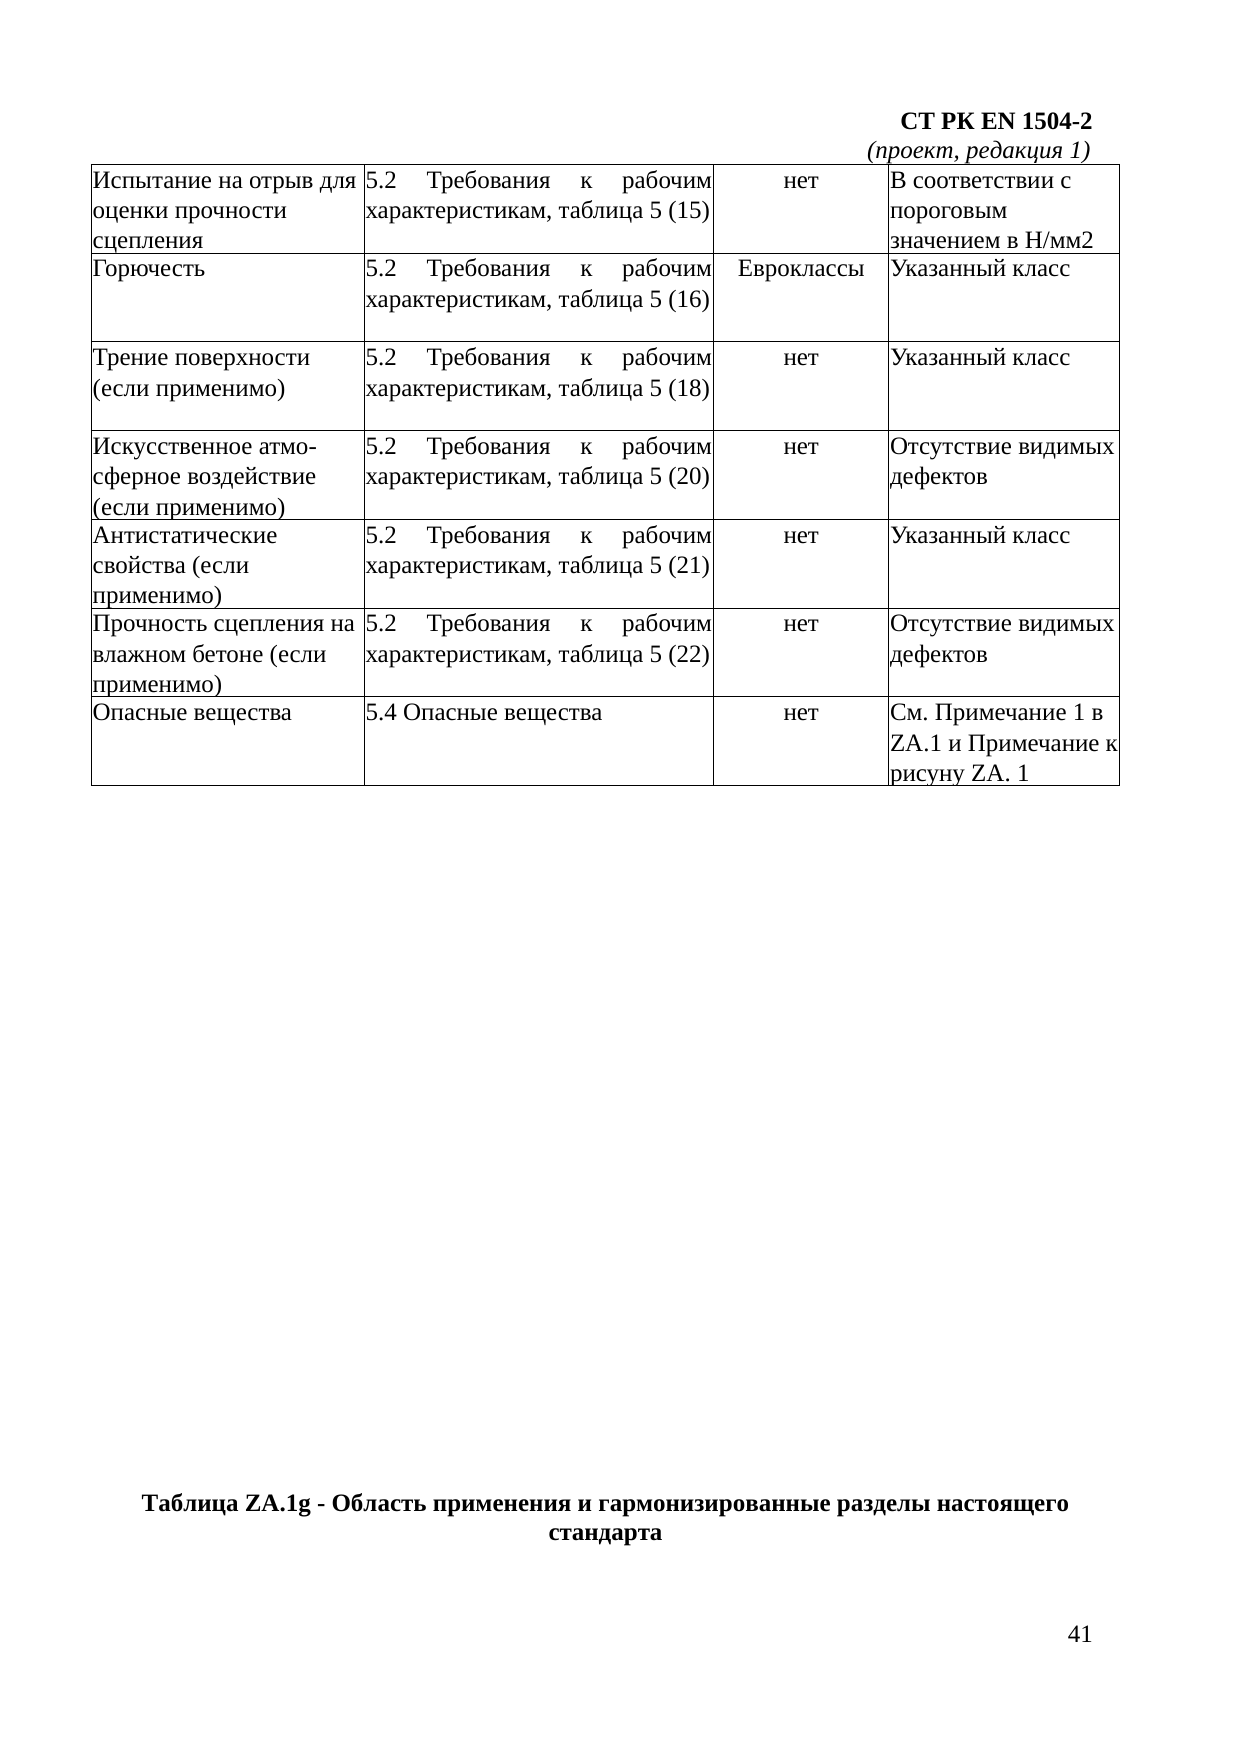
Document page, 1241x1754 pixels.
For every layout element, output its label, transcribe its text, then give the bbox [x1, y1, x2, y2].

table_cell Искусственное атмосферное воздействие (если применимо) [92, 431, 364, 519]
text Таблица ZA.1g - Область применения и гармонизированные разделы настоящего стандарта [118, 1489, 1092, 1546]
table_cell нет [714, 165, 888, 252]
table_cell Указанный класс [889, 342, 1119, 430]
table_cell Антистатические свойства (если применимо) [92, 520, 364, 607]
table_cell Отсутствие видимых дефектов [889, 431, 1119, 519]
table_cell В соответствии с пороговым значением в Н/мм2 [889, 165, 1119, 252]
table_cell нет [714, 697, 888, 785]
table_cell 5.2 Требования к рабочим характеристикам, таблица 5 (16) [365, 254, 713, 341]
table_cell нет [714, 342, 888, 430]
table_cell 5.2 Требования к рабочим характеристикам, таблица 5 (21) [365, 520, 713, 607]
table_cell Указанный класс [889, 520, 1119, 607]
table_cell нет [714, 431, 888, 519]
table_cell Горючесть [92, 254, 364, 341]
table_cell нет [714, 520, 888, 607]
table_cell См. Примечание 1 в ZA.1 и Примечание к рисуну ZA. 1 Указывается изготовителем [889, 697, 1119, 785]
table_cell 5.4 Опасные вещества [365, 697, 713, 785]
table_cell Трение поверхности (если применимо) [92, 342, 364, 430]
table_cell Отсутствие видимых дефектов [889, 609, 1119, 696]
table_cell 5.2 Требования к рабочим характеристикам, таблица 5 (18) [365, 342, 713, 430]
table_cell Евроклассы [714, 254, 888, 341]
table_cell нет [714, 609, 888, 696]
table_cell 5.2 Требования к рабочим характеристикам, таблица 5 (15) [365, 165, 713, 252]
table_cell Испытание на отрыв для оценки прочности сцепления [92, 165, 364, 252]
table_cell Опасные вещества [92, 697, 364, 785]
table_cell 5.2 Требования к рабочим характеристикам, таблица 5 (22) [365, 609, 713, 696]
table_cell Прочность сцепления на влажном бетоне (если применимо) [92, 609, 364, 696]
table_cell Указанный класс [889, 254, 1119, 341]
table_cell 5.2 Требования к рабочим характеристикам, таблица 5 (20) [365, 431, 713, 519]
